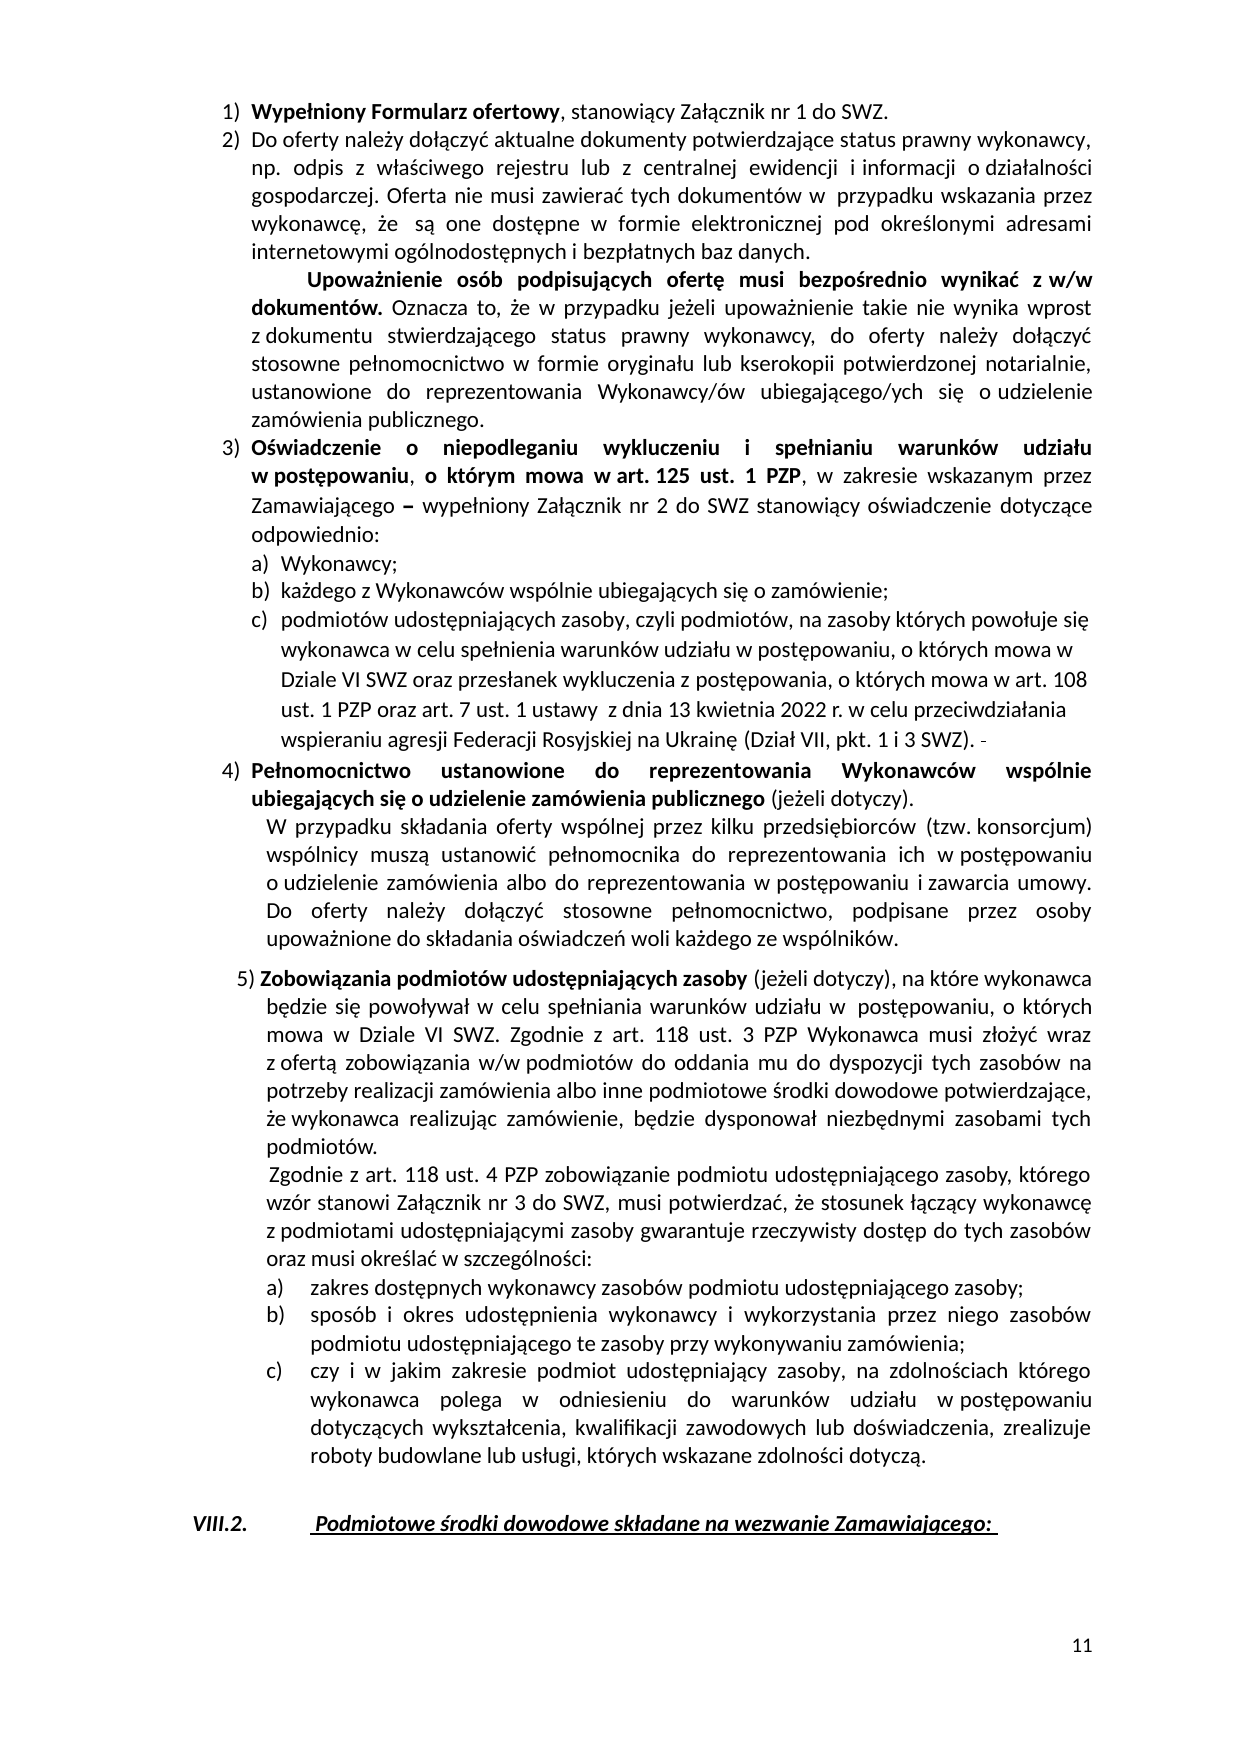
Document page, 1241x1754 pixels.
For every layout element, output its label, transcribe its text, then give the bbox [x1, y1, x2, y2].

list Pełnomocnictwo ustanowione do reprezentowania Wykonawców wspólnie ubiegających się o udzielenie zamówienia publicznego (jeżeli dotyczy). [222, 756, 1092, 812]
list czy i w jakim zakresie podmiot udostępniający zasoby, na zdolnościach którego wykonawca polega w odniesieniu do warunków udziału w postępowaniu dotyczących wykształcenia, kwalifikacji zawodowych lub doświadczenia, zrealizuje roboty budowlane lub usługi, których wskazane zdolności dotyczą. [266, 1357, 1092, 1469]
text 5) Zobowiązania podmiotów udostępniających zasoby (jeżeli dotyczy), na które wykonawca będzie się powoływał w celu spełniania warunków udziału w postępowaniu, o których mowa w Dziale VI SWZ. Zgodnie z art. 118 ust. 3 PZP Wykonawca musi złożyć wraz z ofertą zobowiązania w/w podmiotów do oddania mu do dyspozycji tych zasobów na potrzeby realizacji zamówienia albo inne podmiotowe środki dowodowe potwierdzające, że wykonawca realizując zamówienie, będzie dysponował niezbędnymi zasobami tych podmiotów. [236, 964, 1092, 1161]
list każdego z Wykonawców wspólnie ubiegających się o zamówienie; [251, 577, 1092, 605]
list Wypełniony Formularz ofertowy, stanowiący Załącznik nr 1 do SWZ. [222, 97, 1092, 125]
text Zgodnie z art. 118 ust. 4 PZP zobowiązanie podmiotu udostępniającego zasoby, którego wzór stanowi Załącznik nr 3 do SWZ, musi potwierdzać, że stosunek łączący wykonawcę z podmiotami udostępniającymi zasoby gwarantuje rzeczywisty dostęp do tych zasobów oraz musi określać w szczególności: [236, 1161, 1092, 1273]
list podmiotów udostępniających zasoby, czyli podmiotów, na zasoby których powołuje się wykonawca w celu spełnienia warunków udziału w postępowaniu, o których mowa w Dziale VI SWZ oraz przesłanek wykluczenia z postępowania, o których mowa w art. 108 ust. 1 PZP oraz art. 7 ust. 1 ustawy z dnia 13 kwietnia 2022 r. w celu przeciwdziałania wspieraniu agresji Federacji Rosyjskiej na Ukrainę (Dział VII, pkt. 1 i 3 SWZ). [251, 605, 1092, 753]
text Upoważnienie osób podpisujących ofertę musi bezpośrednio wynikać z w/w dokumentów. Oznacza to, że w przypadku jeżeli upoważnienie takie nie wynika wprost z dokumentu stwierdzającego status prawny wykonawcy, do oferty należy dołączyć stosowne pełnomocnictwo w formie oryginału lub kserokopii potwierdzonej notarialnie, ustanowione do reprezentowania Wykonawcy/ów ubiegającego/ych się o udzielenie zamówienia publicznego. [222, 265, 1092, 433]
list Wykonawcy; [251, 549, 1092, 577]
list Oświadczenie o niepodleganiu wykluczeniu i spełnianiu warunków udziału w postępowaniu, o którym mowa w art. 125 ust. 1 PZP, w zakresie wskazanym przez Zamawiającego – wypełniony Załącznik nr 2 do SWZ stanowiący oświadczenie dotyczące odpowiednio: [222, 433, 1092, 549]
list zakres dostępnych wykonawcy zasobów podmiotu udostępniającego zasoby; [266, 1273, 1092, 1301]
list Podmiotowe środki dowodowe składane na wezwanie Zamawiającego: [192, 1509, 1092, 1537]
list Do oferty należy dołączyć aktualne dokumenty potwierdzające status prawny wykonawcy, np. odpis z właściwego rejestru lub z centralnej ewidencji i informacji o działalności gospodarczej. Oferta nie musi zawierać tych dokumentów w przypadku wskazania przez wykonawcę, że są one dostępne w formie elektronicznej pod określonymi adresami internetowymi ogólnodostępnych i bezpłatnych baz danych. [222, 125, 1092, 265]
list W przypadku składania oferty wspólnej przez kilku przedsiębiorców (tzw. konsorcjum) wspólnicy muszą ustanowić pełnomocnika do reprezentowania ich w postępowaniu o udzielenie zamówienia albo do reprezentowania w postępowaniu i zawarcia umowy. Do oferty należy dołączyć stosowne pełnomocnictwo, podpisane przez osoby upoważnione do składania oświadczeń woli każdego ze wspólników. [266, 812, 1092, 952]
list sposób i okres udostępnienia wykonawcy i wykorzystania przez niego zasobów podmiotu udostępniającego te zasoby przy wykonywaniu zamówienia; [266, 1301, 1092, 1357]
